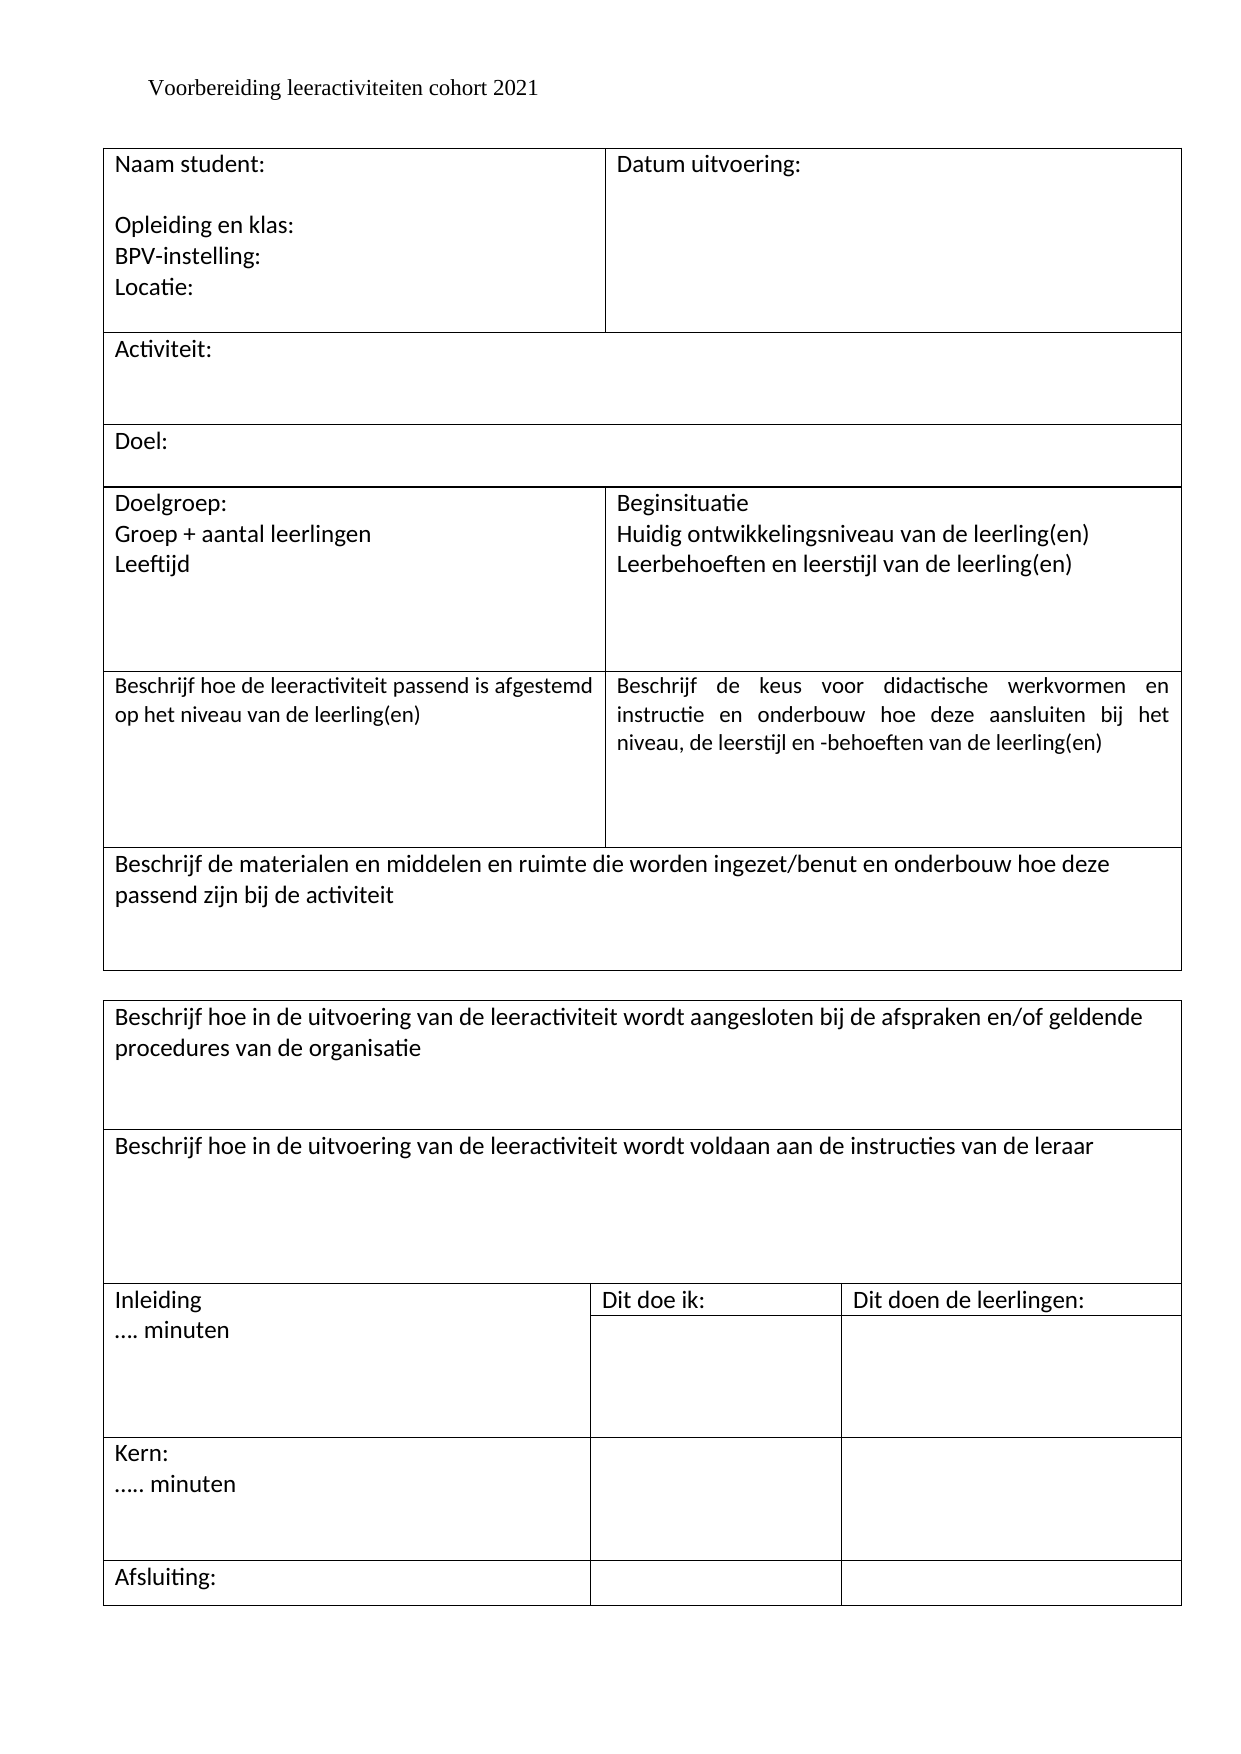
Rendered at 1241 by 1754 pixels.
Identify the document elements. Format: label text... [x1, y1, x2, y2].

table_header Naam student: Opleiding en klas: BPV-instelling: Locatie: [104, 149, 605, 332]
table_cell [104, 1561, 590, 1604]
table_cell Inleiding …. minuten [104, 1284, 590, 1437]
table_header Datum uitvoering: [606, 149, 1181, 332]
table_header Beschrijf hoe in de uitvoering van de leeractiviteit wordt aangesloten bij de afspraken en/of geldende procedures van de organisatie [104, 1001, 1181, 1129]
table_cell Activiteit: [104, 333, 1181, 424]
table_cell Beschrijf hoe de leeractiviteit passend is afgestemd op het niveau van de leerling(en) [104, 672, 605, 847]
table_cell [842, 1561, 1181, 1604]
table_cell Doelgroep: Groep + aantal leerlingen Leeftijd [104, 488, 605, 671]
table_cell [842, 1316, 1181, 1437]
table_cell Beginsituatie Huidig ontwikkelingsniveau van de leerling(en) Leerbehoeften en leerstijl van de leerling(en) [606, 488, 1181, 671]
table_cell Beschrijf de materialen en middelen en ruimte die worden ingezet/benut en onderbouw hoe deze passend zijn bij de activiteit [104, 848, 1181, 970]
table_cell Beschrijf de keus voor didactische werkvormen en instructie en onderbouw hoe deze aansluiten bij het niveau, de leerstijl en -behoeften van de leerling(en) [606, 672, 1181, 847]
table_cell [591, 1438, 841, 1560]
table_cell [591, 1561, 841, 1604]
table_cell [591, 1316, 841, 1437]
table_cell Kern: ….. minuten [104, 1438, 590, 1560]
table_cell Beschrijf hoe in de uitvoering van de leeractiviteit wordt voldaan aan de instructies van de leraar [104, 1130, 1181, 1283]
table_cell [842, 1438, 1181, 1560]
table_cell Dit doen de leerlingen: [842, 1284, 1181, 1314]
table_cell Doel: [104, 425, 1181, 486]
table_cell Dit doe ik: [591, 1284, 841, 1314]
